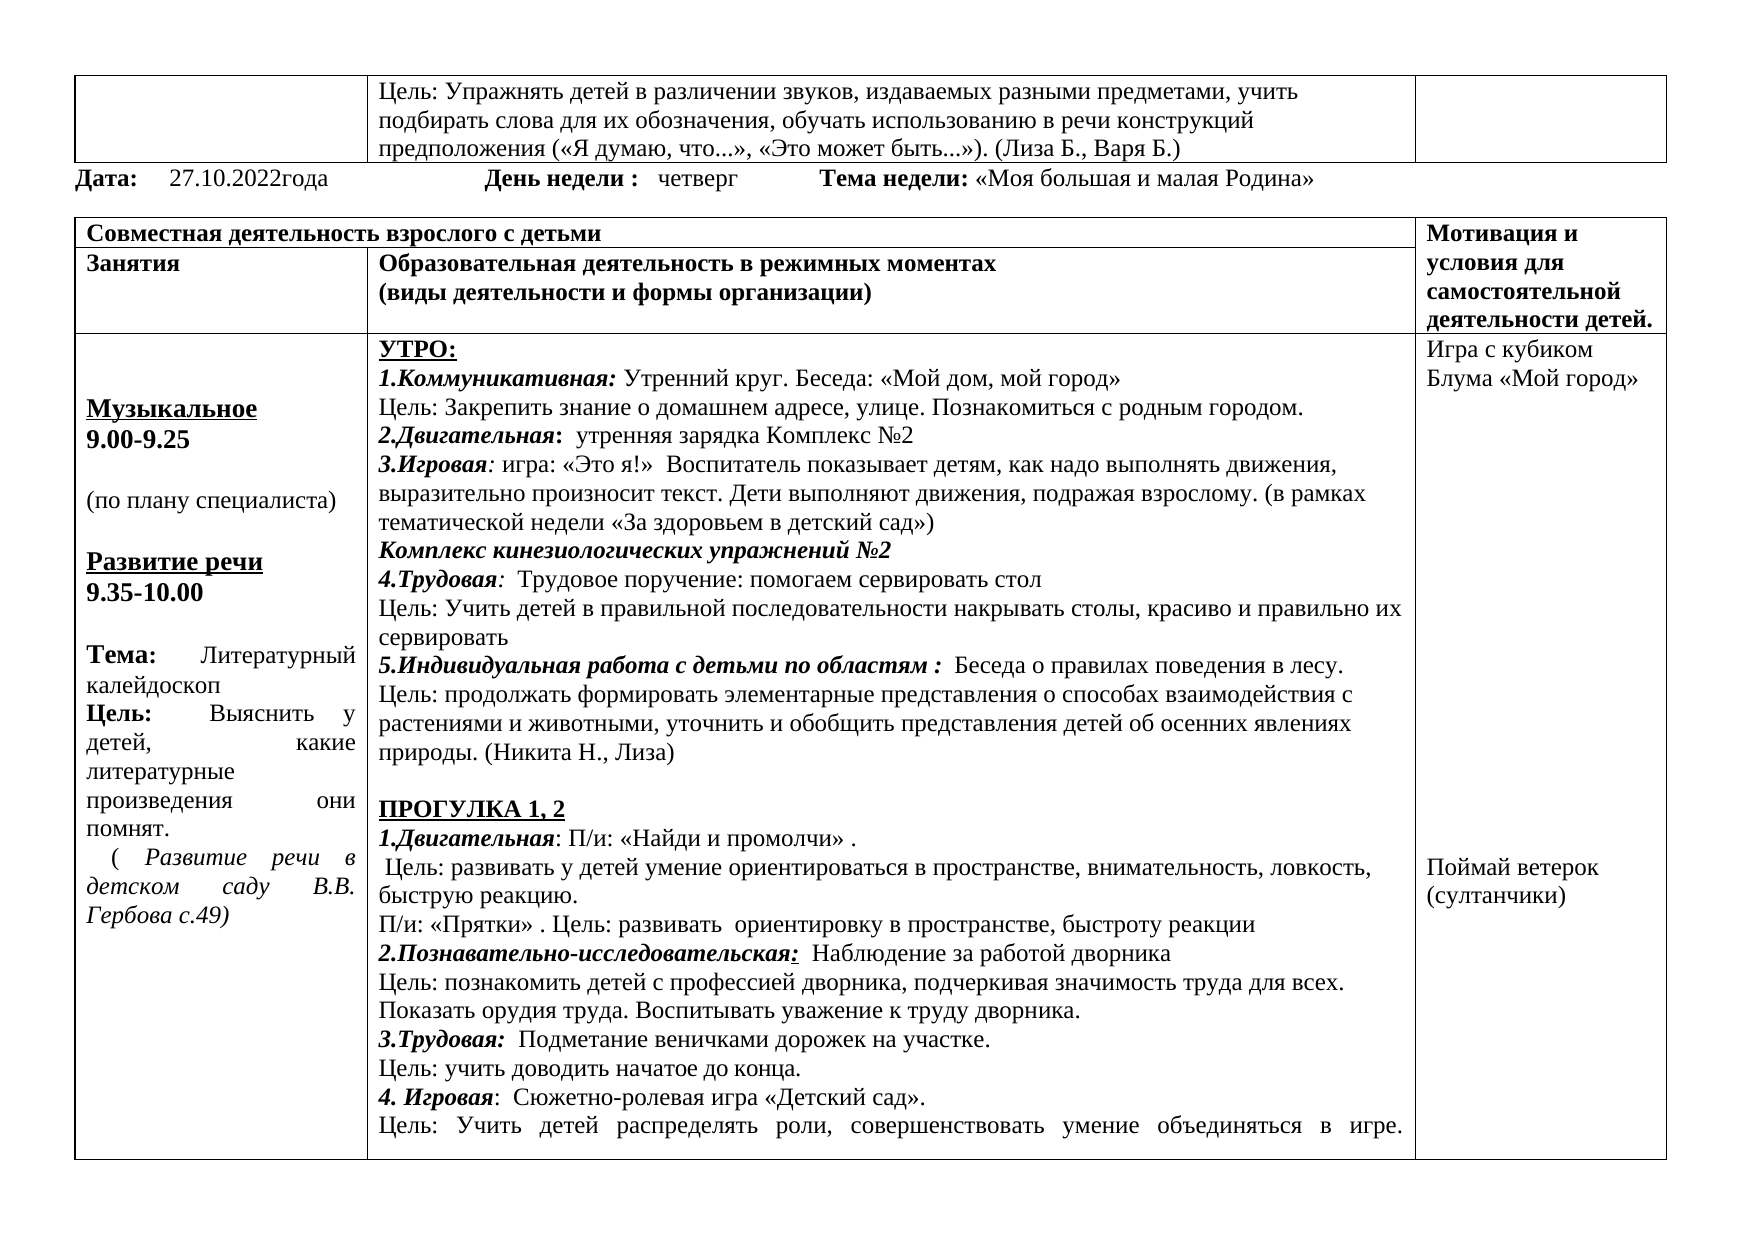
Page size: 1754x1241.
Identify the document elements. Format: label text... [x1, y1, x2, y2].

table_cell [1416, 334, 1666, 1158]
table_cell Образовательная деятельность в режимных моментах (виды деятельности и формы организации) [368, 248, 1415, 333]
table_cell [1416, 76, 1666, 162]
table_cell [368, 334, 1415, 1158]
table_header Мотивация и условия для самостоятельной деятельности детей. [1416, 218, 1666, 333]
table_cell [368, 76, 1415, 162]
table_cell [76, 334, 367, 1158]
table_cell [76, 76, 367, 162]
table_header Совместная деятельность взрослого с детьми [76, 218, 1415, 247]
text Дата: 27.10.2022года День недели : четверг Тема недели: «Моя большая и малая Родина» [75, 163, 1679, 192]
table_cell Занятия [76, 248, 367, 333]
